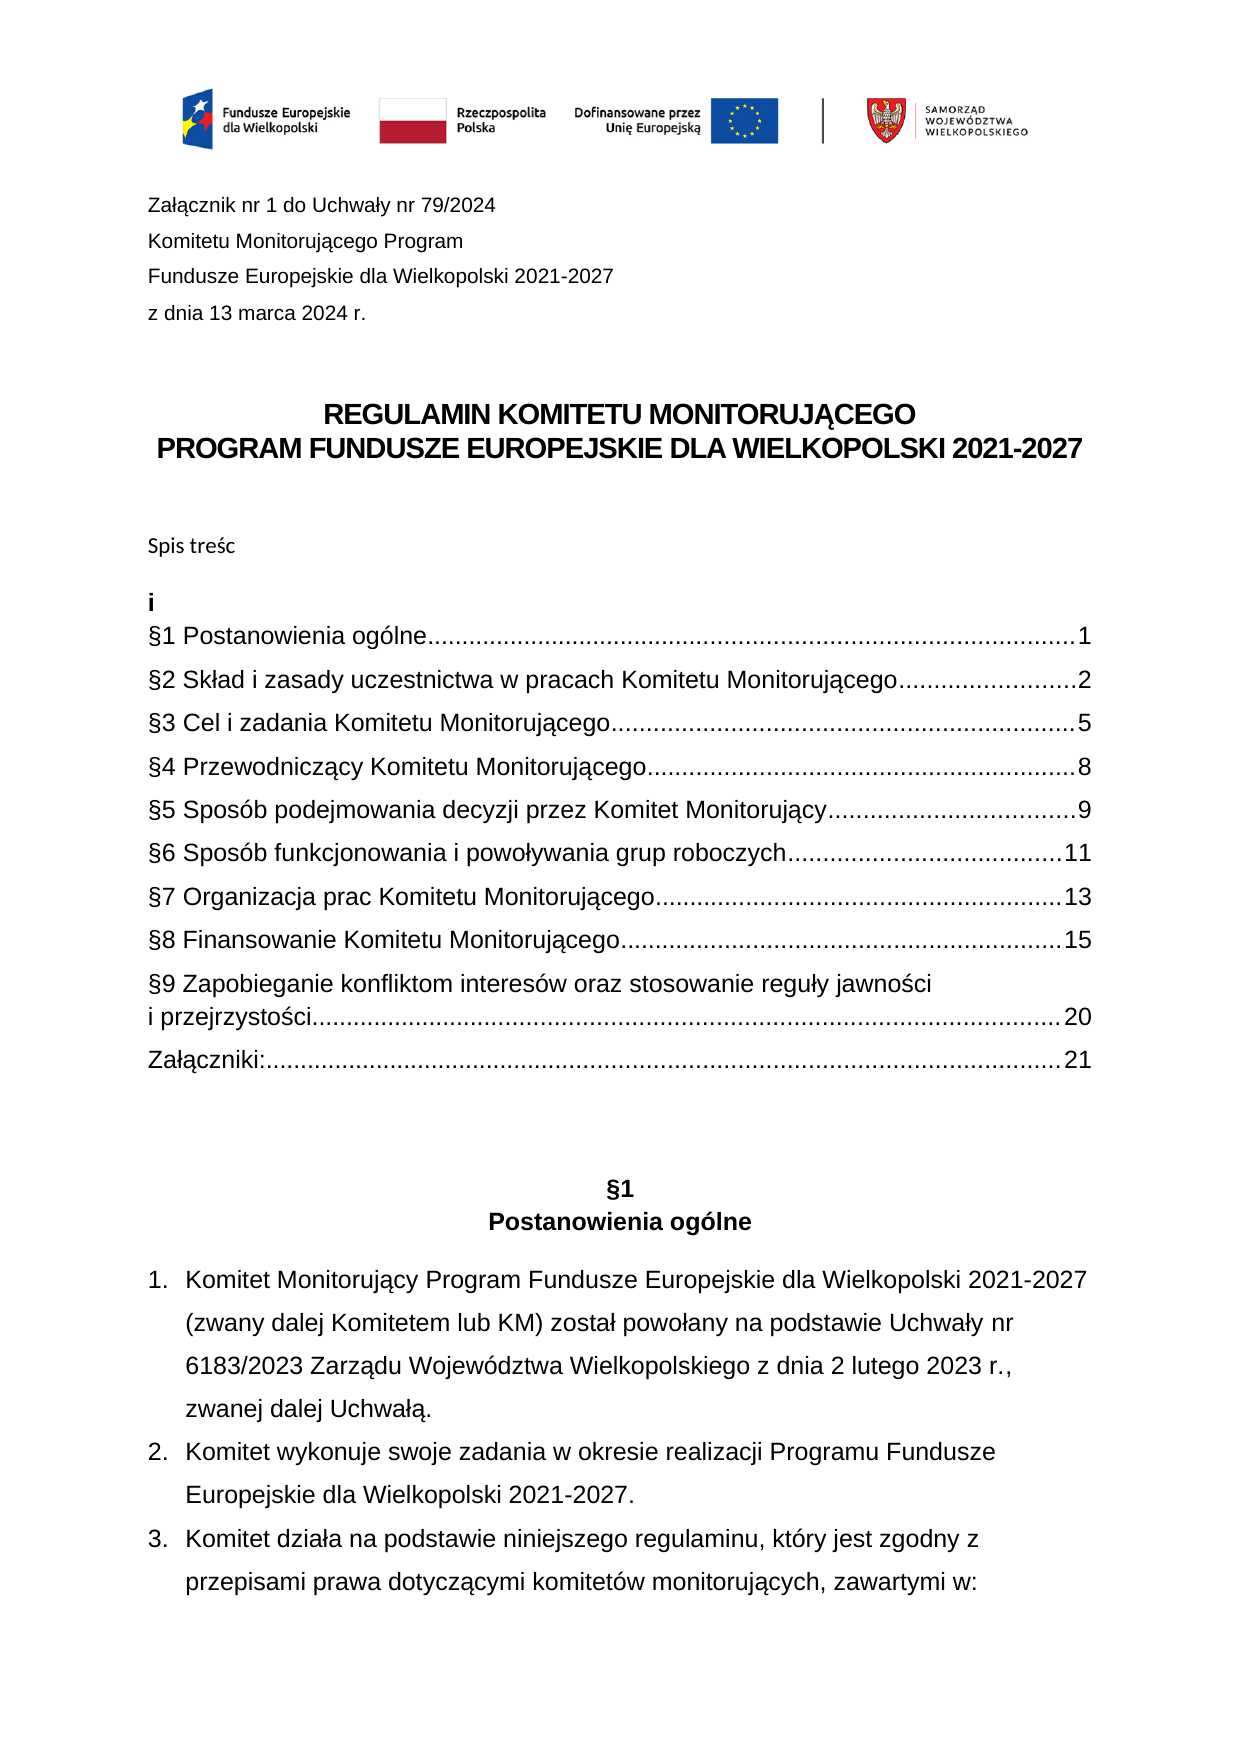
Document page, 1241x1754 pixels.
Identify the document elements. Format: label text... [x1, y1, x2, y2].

picture [147, 73, 1062, 165]
title REGULAMIN KOMITETU MONITORUJĄCEGO [148, 397, 1092, 431]
title PROGRAM FUNDUSZE EUROPEJSKIE DLA WIELKOPOLSKI 2021-2027 [148, 431, 1092, 464]
list Komitet Monitorujący Program Fundusze Europejskie dla Wielkopolski 2021-2027 (zwany dalej Komitetem lub KM) został powołany na podstawie Uchwały nr 6183/2023 Zarządu Województwa Wielkopolskiego z dnia 2 lutego 2023 r., zwanej dalej Uchwałą. [148, 1265, 1092, 1423]
subtitle §1 [148, 1174, 1092, 1203]
list Komitet działa na podstawie niniejszego regulaminu, który jest zgodny z przepisami prawa dotyczącymi komitetów monitorujących, zawartymi w: [148, 1524, 1092, 1596]
text z dnia 13 marca 2024 r. [148, 300, 1092, 324]
subtitle Postanowienia ogólne [148, 1207, 1092, 1236]
text Komitetu Monitorującego Program Fundusze Europejskie dla Wielkopolski 2021-2027 [148, 228, 1092, 288]
list Komitet wykonuje swoje zadania w okresie realizacji Programu Fundusze Europejskie dla Wielkopolski 2021-2027. [148, 1437, 1092, 1509]
text Załącznik nr 1 do Uchwały nr 79/2024 [148, 192, 1092, 216]
